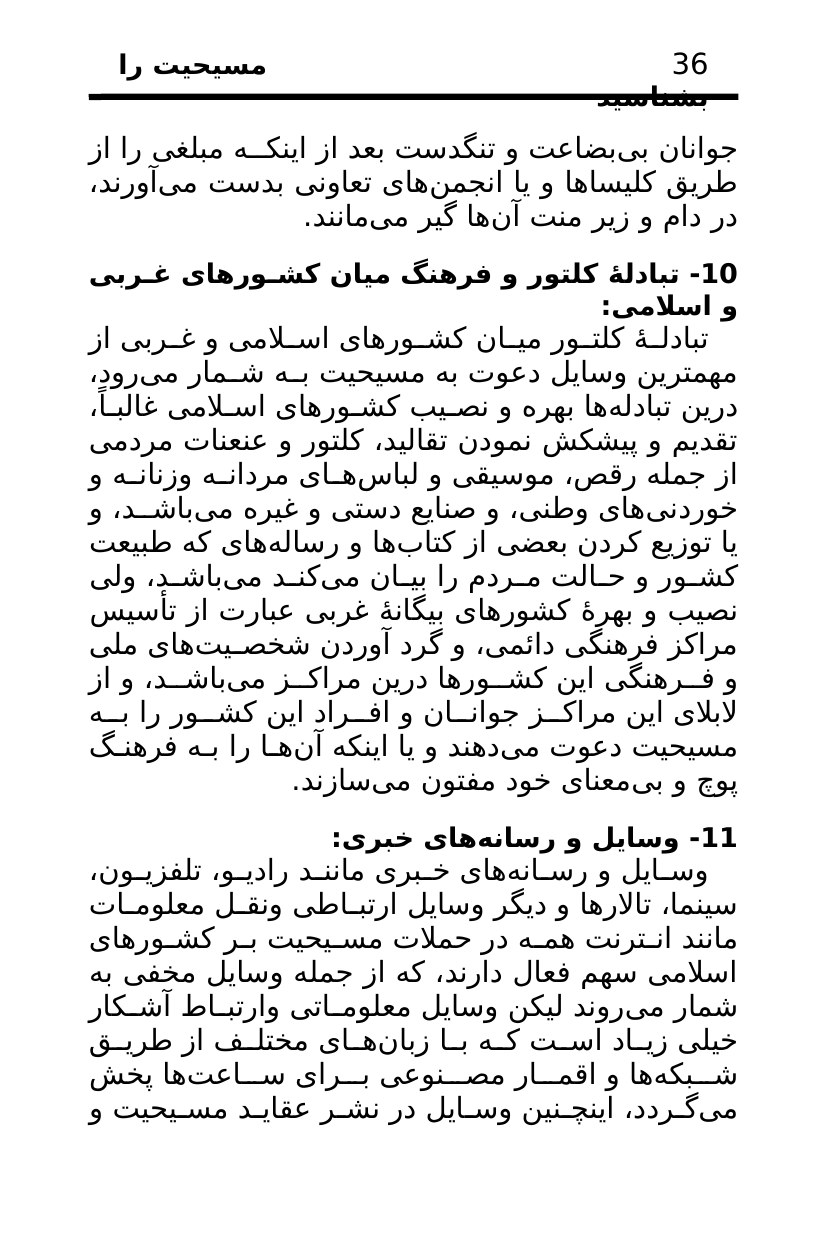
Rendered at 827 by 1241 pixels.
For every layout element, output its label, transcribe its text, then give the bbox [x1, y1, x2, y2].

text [89, 132, 738, 233]
text تبادلۀ کلتور میان کشورهای اسلامی و غربی از مهمترین وسایل دعوت به مسیحیت به شمار می‌رود، درین تبادله‌ها بهره و نصیب کشورهای اسلامی غالباً، تقدیم و پیشکش نمودن تقالید، کلتور و عنعنات مردمی از جمله رقص، موسیقی و لباس‌های مردانه وزنانه و خوردنی‌های وطنی، و صنایع دستی و غیره می‌باشد، و یا توزیع کردن بعضی از کتاب‌ها و رساله‌های که طبیعت کشور و حالت مردم را بیان می‌کند می‌باشد، ولی نصیب و بهرۀ کشورهای بیگانۀ غربی عبارت از تأسیس مراکز فرهنگی دائمی، و گرد آوردن شخصیت‌های ملی و فرهنگی این کشورها درین مراکز می‌باشد، و از لابلای این مراکز جوانان و افراد این کشور را به مسیحیت دعوت می‌دهند و یا اینکه آن‌ها را به فرهنگ پوچ و بی‌معنای خود مفتون می‌سازند. [89, 322, 738, 797]
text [89, 853, 738, 1125]
text 10- تبادلۀ کلتور و فرهنگ میان کشور‌های غربی و اسلامی: [89, 258, 738, 322]
text 11- وسایل و رسانه‌های خبری: [89, 822, 738, 853]
